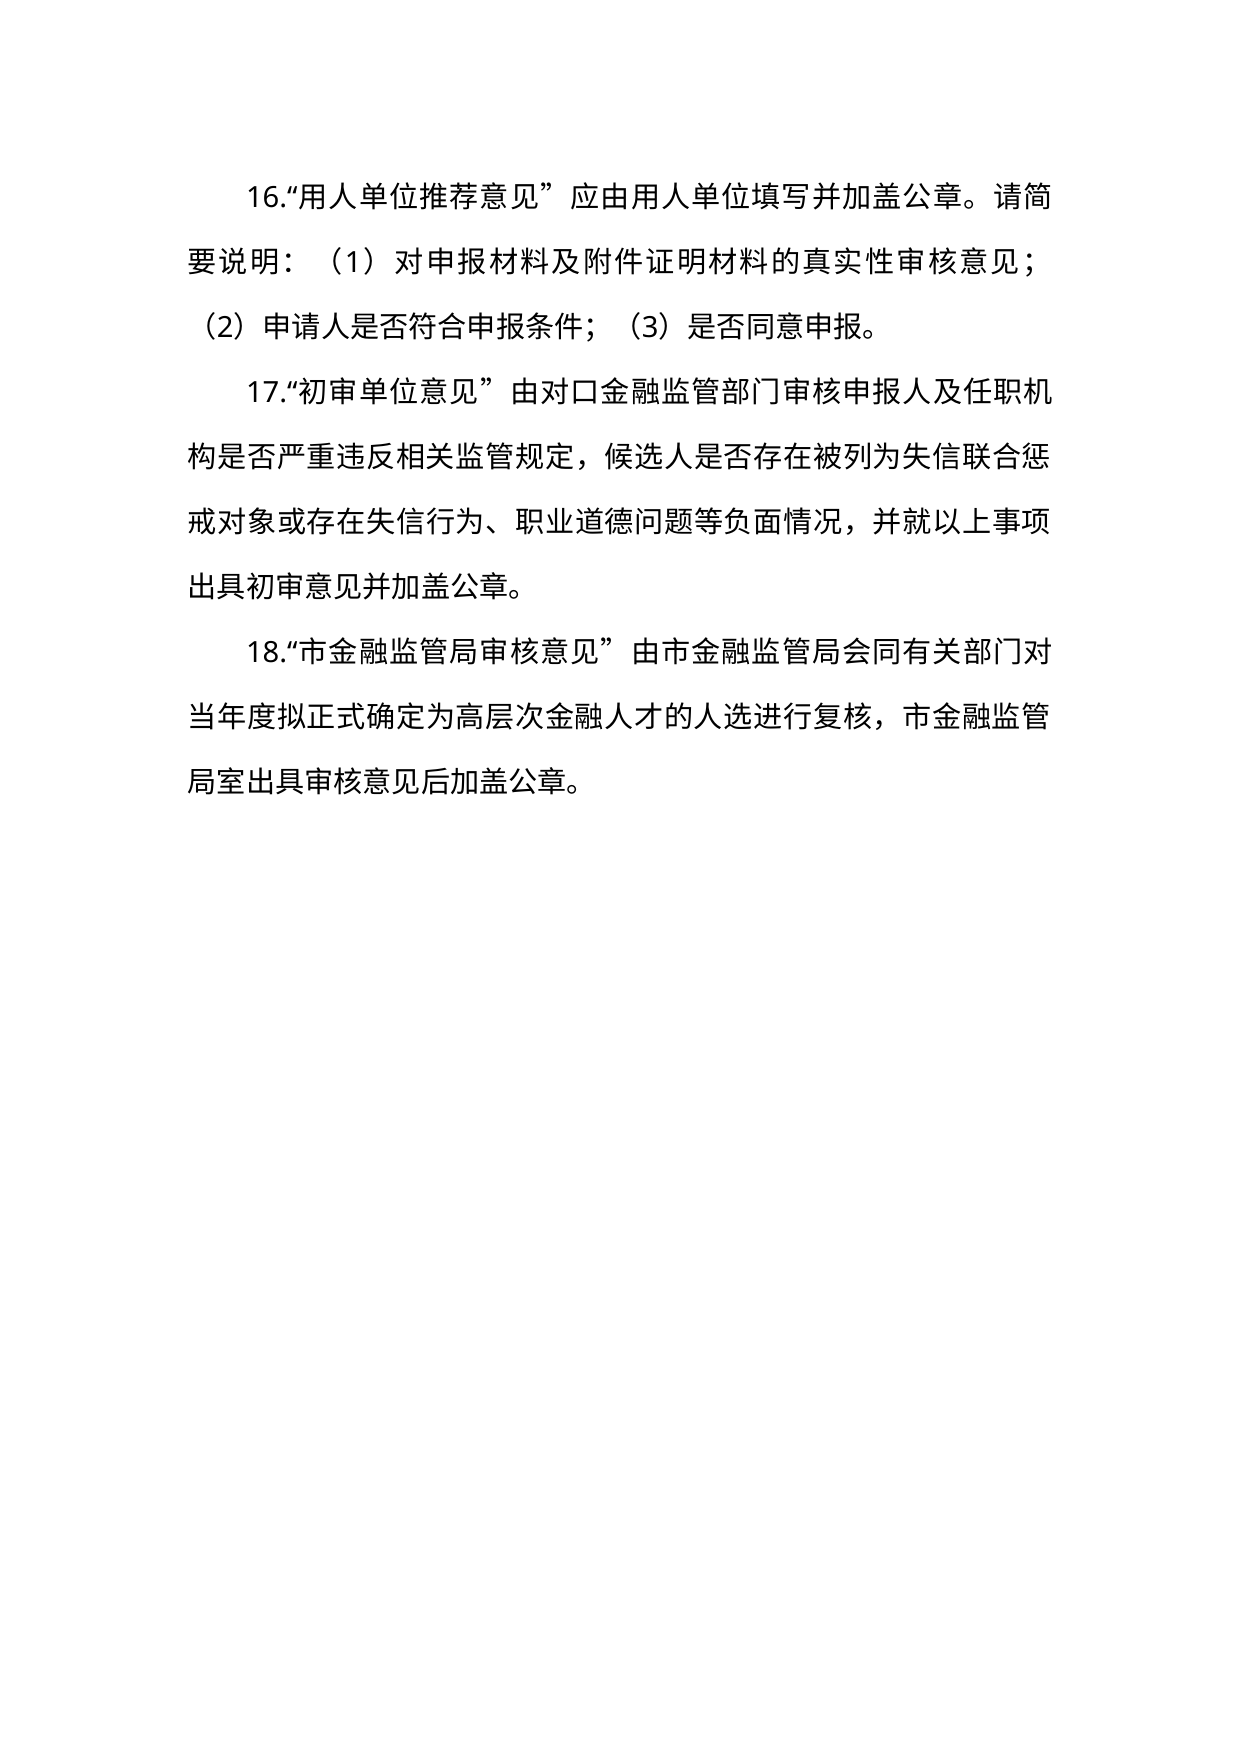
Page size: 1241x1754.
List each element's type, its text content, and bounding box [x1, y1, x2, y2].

text 16.“用人单位推荐意见”应由用人单位填写并加盖公章。请简要说明：（1）对申报材料及附件证明材料的真实性审核意见；（2）申请人是否符合申报条件；（3）是否同意申报。 [187, 162, 1053, 357]
text 17.“初审单位意见”由对口金融监管部门审核申报人及任职机构是否严重违反相关监管规定，候选人是否存在被列为失信联合惩戒对象或存在失信行为、职业道德问题等负面情况，并就以上事项出具初审意见并加盖公章。 [187, 357, 1053, 617]
text 18.“市金融监管局审核意见”由市金融监管局会同有关部门对当年度拟正式确定为高层次金融人才的人选进行复核，市金融监管局室出具审核意见后加盖公章。 [187, 617, 1053, 812]
